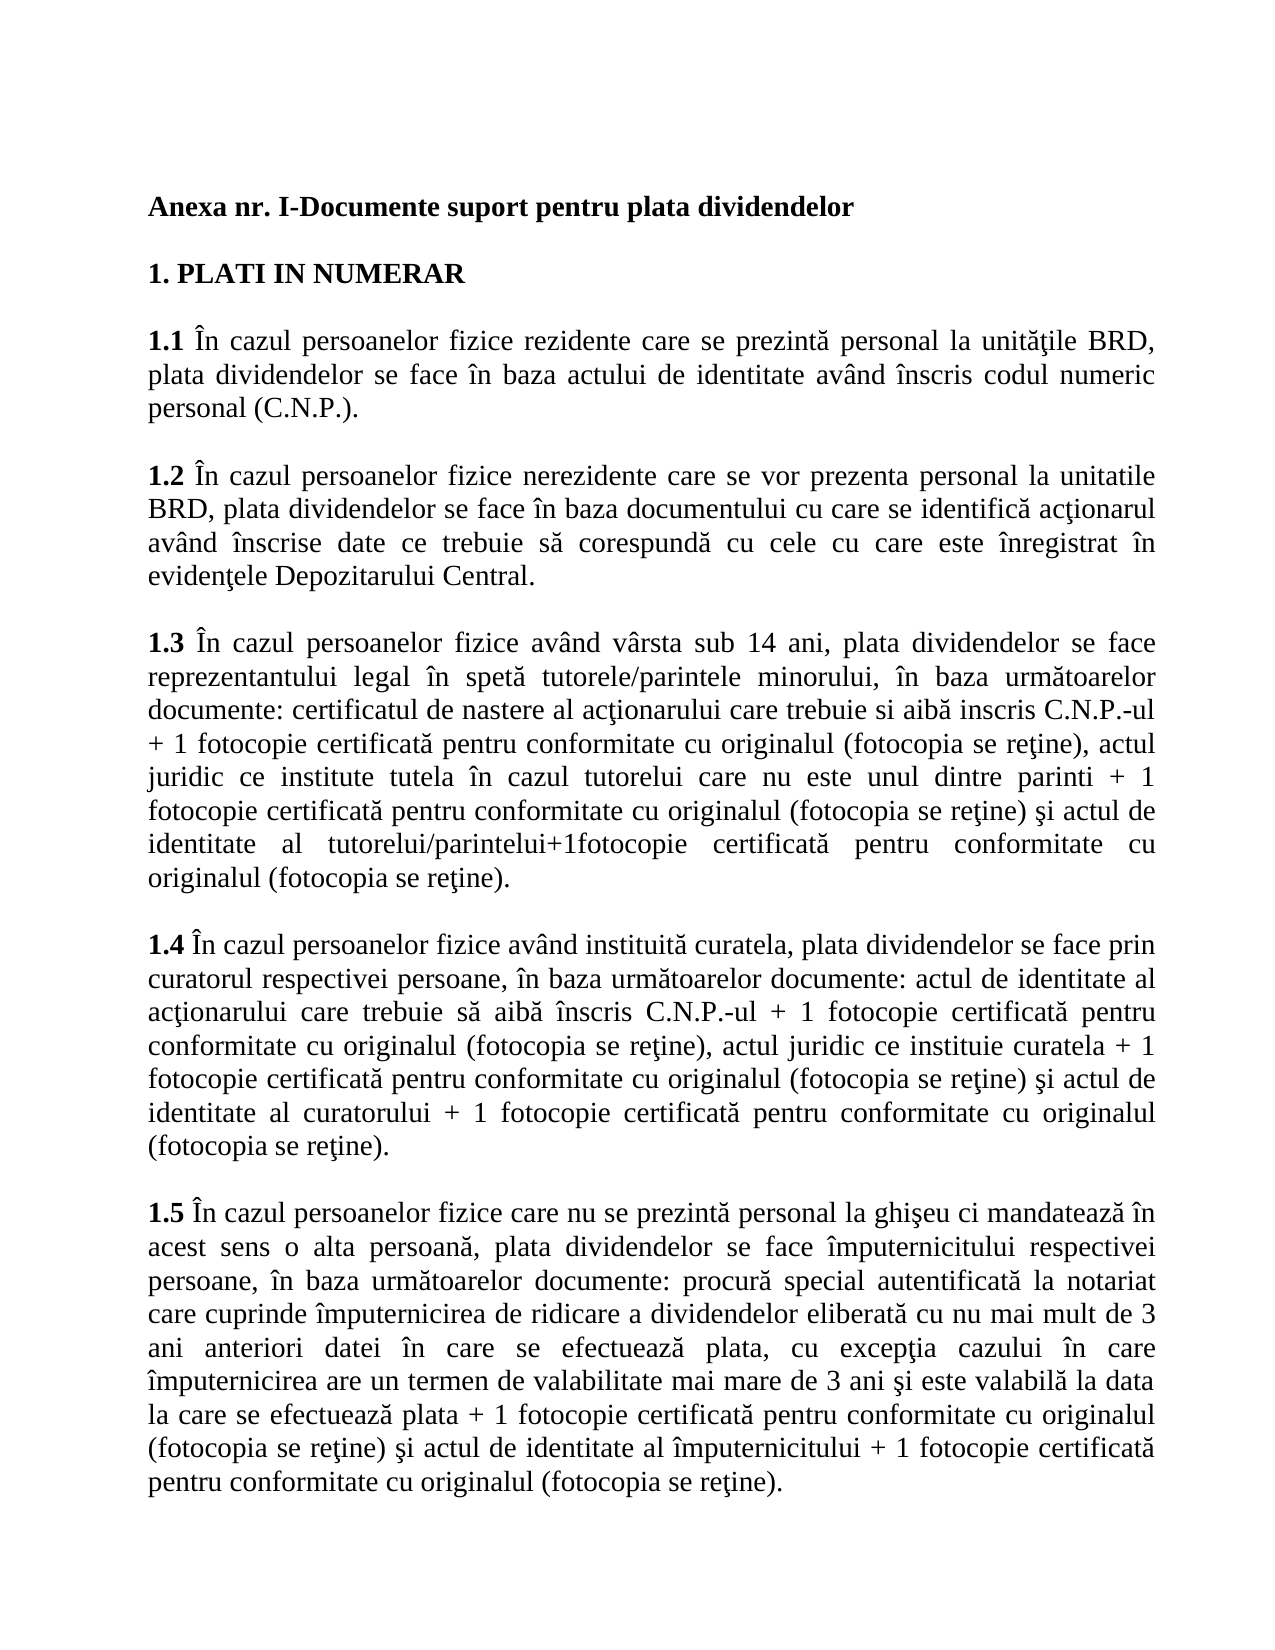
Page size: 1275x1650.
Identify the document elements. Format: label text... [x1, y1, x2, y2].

text 1.4 În cazul persoanelor fizice având instituită curatela, plata dividendelor se face prin curatorul respectivei persoane, în baza următoarelor documente: actul de identitate al acţionarului care trebuie să aibă înscris C.N.P.-ul + 1 fotocopie certificată pentru conformitate cu originalul (fotocopia se reţine), actul juridic ce instituie curatela + 1 fotocopie certificată pentru conformitate cu originalul (fotocopia se reţine) şi actul de identitate al curatorului + 1 fotocopie certificată pentru conformitate cu originalul (fotocopia se reţine). [148, 927, 1157, 1162]
text Anexa nr. I-Documente suport pentru plata dividendelor [148, 189, 1157, 223]
text 1.3 În cazul persoanelor fizice având vârsta sub 14 ani, plata dividendelor se face reprezentantului legal în spetă tutorele/parintele minorului, în baza următoarelor documente: certificatul de nastere al acţionarului care trebuie si aibă inscris C.N.P.-ul + 1 fotocopie certificată pentru conformitate cu originalul (fotocopia se reţine), actul juridic ce institute tutela în cazul tutorelui care nu este unul dintre parinti + 1 fotocopie certificată pentru conformitate cu originalul (fotocopia se reţine) şi actul de identitate al tutorelui/parintelui+1fotocopie certificată pentru conformitate cu originalul (fotocopia se reţine). [148, 625, 1157, 894]
text 1.1 În cazul persoanelor fizice rezidente care se prezintă personal la unităţile BRD, plata dividendelor se face în baza actului de identitate având înscris codul numeric personal (C.N.P.). [148, 323, 1157, 424]
text 1.2 În cazul persoanelor fizice nerezidente care se vor prezenta personal la unitatile BRD, plata dividendelor se face în baza documentului cu care se identifică acţionarul având înscrise date ce trebuie să corespundă cu cele cu care este înregistrat în evidenţele Depozitarului Central. [148, 458, 1157, 592]
text 1.5 În cazul persoanelor fizice care nu se prezintă personal la ghişeu ci mandatează în acest sens o alta persoană, plata dividendelor se face împuternicitului respectivei persoane, în baza următoarelor documente: procură special autentificată la notariat care cuprinde împuternicirea de ridicare a dividendelor eliberată cu nu mai mult de 3 ani anteriori datei în care se efectuează plata, cu excepţia cazului în care împuternicirea are un termen de valabilitate mai mare de 3 ani şi este valabilă la data la care se efectuează plata + 1 fotocopie certificată pentru conformitate cu originalul (fotocopia se reţine) şi actul de identitate al împuternicitului + 1 fotocopie certificată pentru conformitate cu originalul (fotocopia se reţine). [148, 1196, 1157, 1497]
text 1. PLATI IN NUMERAR [148, 256, 1157, 290]
